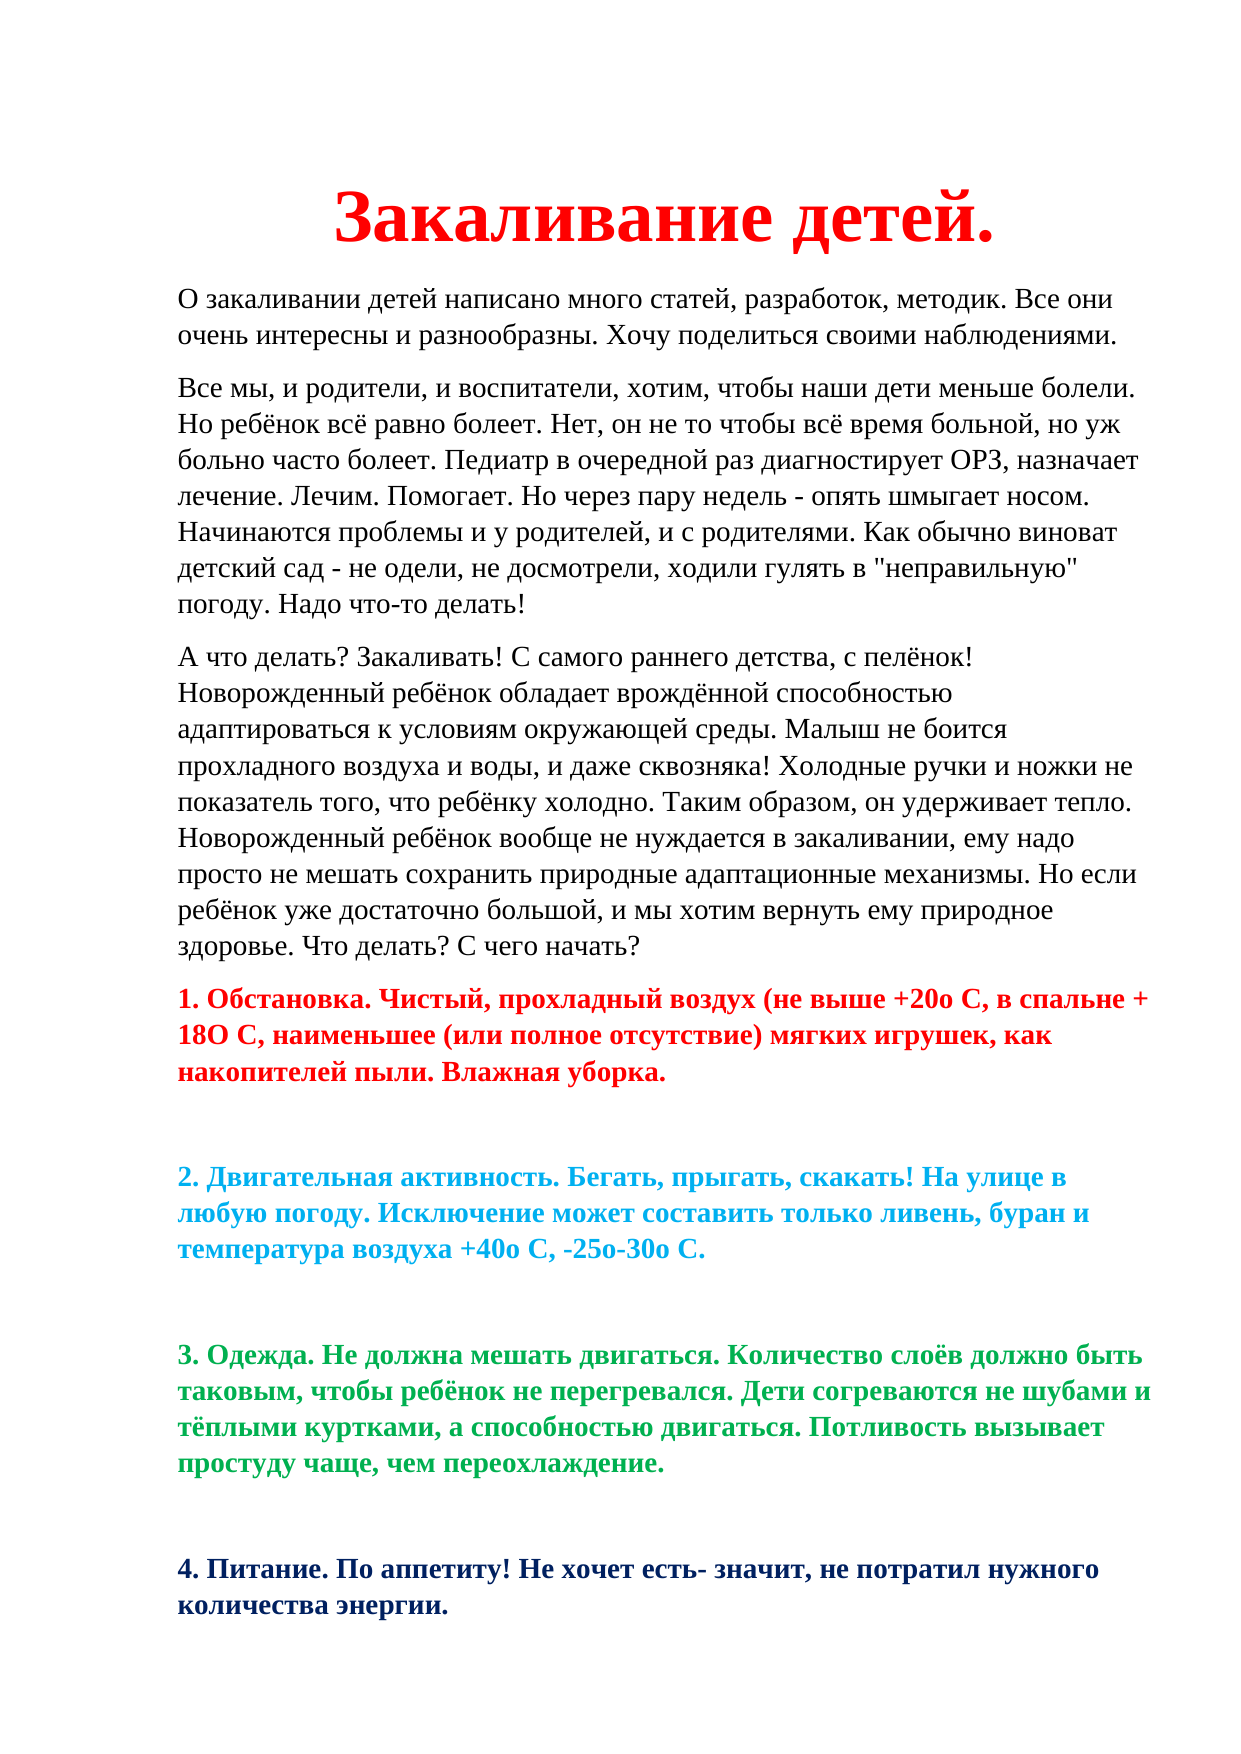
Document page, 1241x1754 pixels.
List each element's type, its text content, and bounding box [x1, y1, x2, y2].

text А что делать? Закаливать! С самого раннего детства, с пелёнок! Новорожденный ребёнок обладает врождённой способностью адаптироваться к условиям окружающей среды. Малыш не боится прохладного воздуха и воды, и даже сквозняка! Холодные ручки и ножки не показатель того, что ребёнку холодно. Таким образом, он удерживает тепло. Новорожденный ребёнок вообще не нуждается в закаливании, ему надо просто не мешать сохранить природные адаптационные механизмы. Но если ребёнок уже достаточно большой, и мы хотим вернуть ему природное здоровье. Что делать? С чего начать? [177, 639, 1152, 962]
text О закаливании детей написано много статей, разработок, методик. Все они очень интересны и разнообразны. Хочу поделиться своими наблюдениями. [177, 281, 1152, 350]
text 1. Обстановка. Чистый, прохладный воздух (не выше +20о С, в спальне + 18О С, наименьшее (или полное отсутствие) мягких игрушек, как накопителей пыли. Влажная уборка. [177, 981, 1152, 1087]
text 4. Питание. По аппетиту! Не хочет есть- значит, не потратил нужного количества энергии. [177, 1551, 1152, 1621]
text Все мы, и родители, и воспитатели, хотим, чтобы наши дети меньше болели. Но ребёнок всё равно болеет. Нет, он не то чтобы всё время больной, но уж больно часто болеет. Педиатр в очередной раз диагностирует ОРЗ, назначает лечение. Лечим. Помогает. Но через пару недель - опять шмыгает носом. Начинаются проблемы и у родителей, и с родителями. Как обычно виноват детский сад - не одели, не досмотрели, ходили гулять в "неправильную" погоду. Надо что-то делать! [177, 370, 1152, 620]
text Закаливание детей. [177, 171, 1152, 257]
text 2. Двигательная активность. Бегать, прыгать, скакать! На улице в любую погоду. Исключение может составить только ливень, буран и температура воздуха +40о С, -25о-30о С. [177, 1159, 1152, 1265]
text 3. Одежда. Не должна мешать двигаться. Количество слоёв должно быть таковым, чтобы ребёнок не перегревался. Дети согреваются не шубами и тёплыми куртками, а способностью двигаться. Потливость вызывает простуду чаще, чем переохлаждение. [177, 1337, 1152, 1479]
